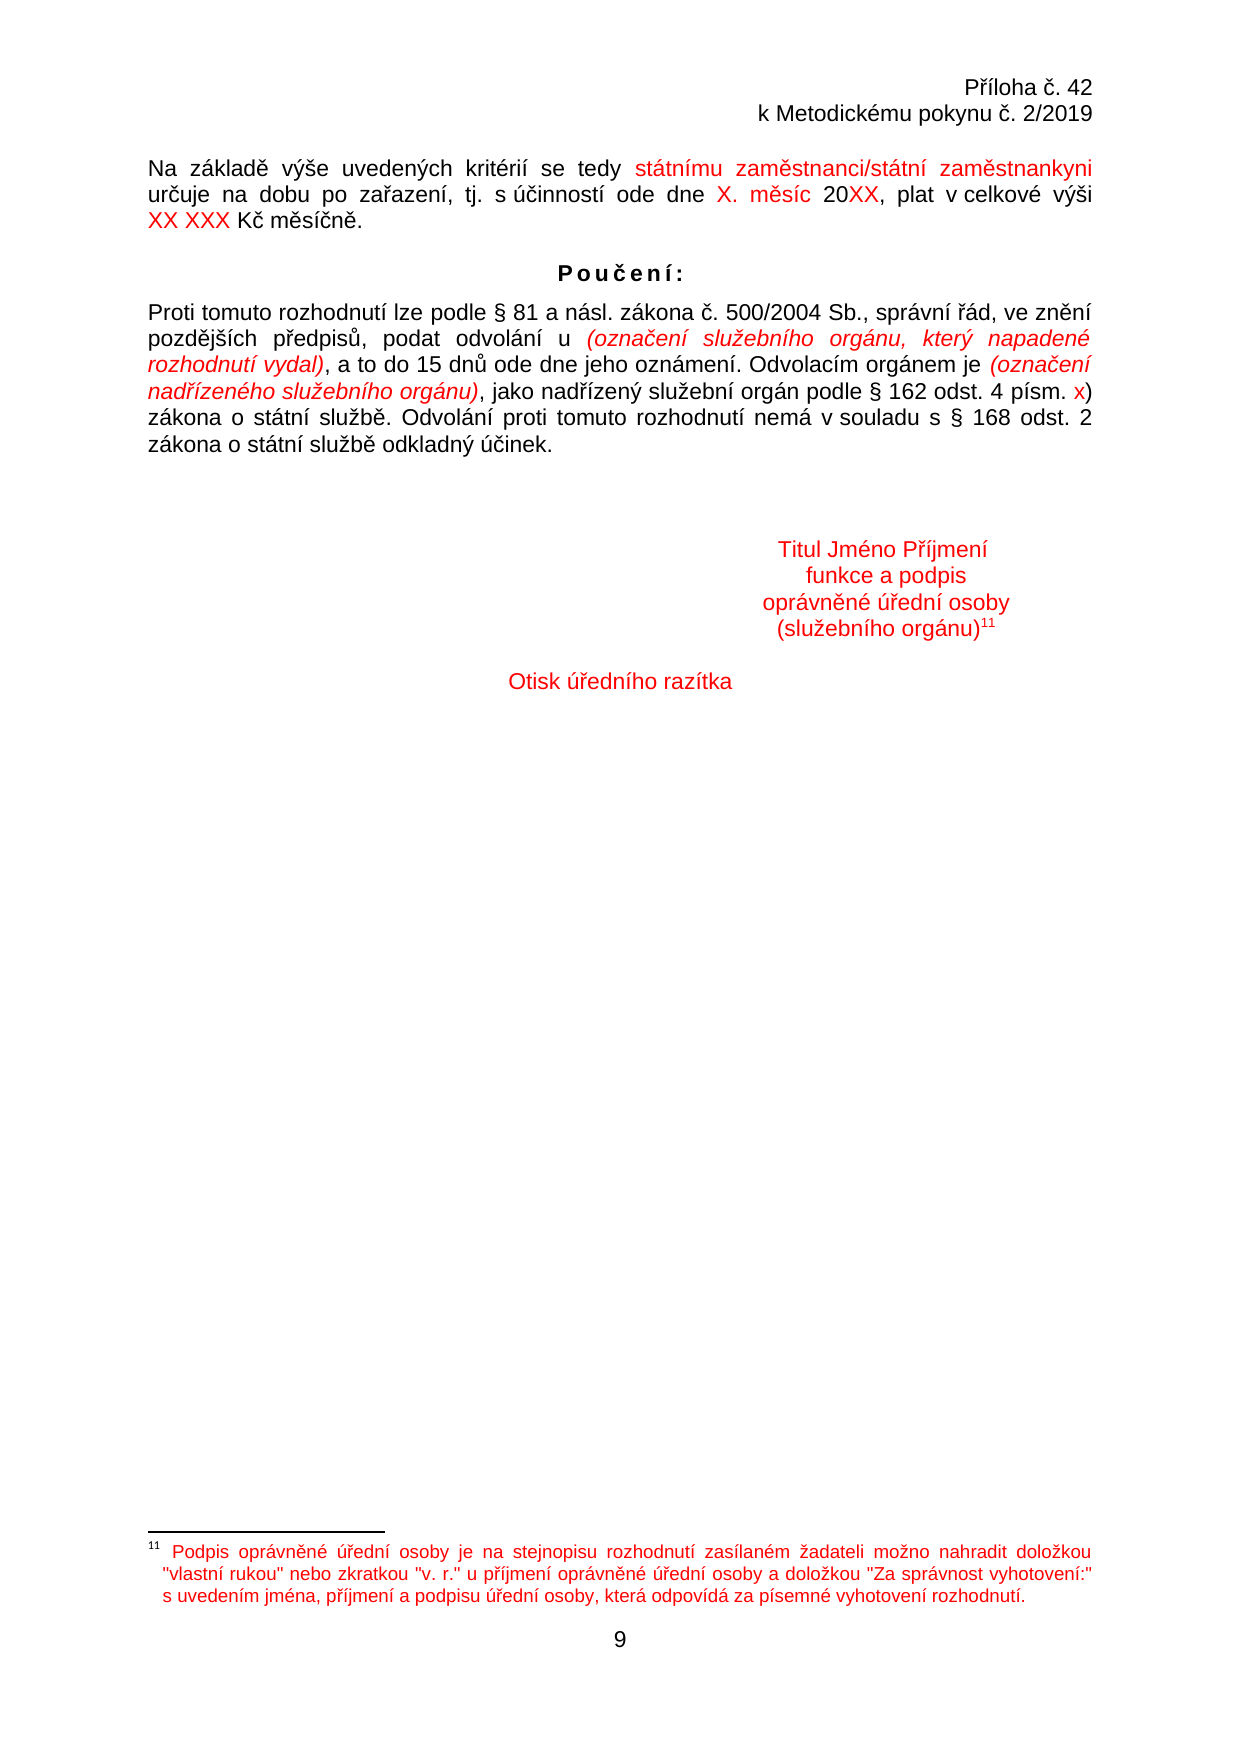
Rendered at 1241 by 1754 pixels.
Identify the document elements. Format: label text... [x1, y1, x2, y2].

text Na základě výše uvedených kritérií se tedy státnímu zaměstnanci/státní zaměstnankyni určuje na dobu po zařazení, tj. s účinností ode dne X. měsíc 20XX, plat v celkové výši XX XXX Kč měsíčně. [148, 154, 1093, 233]
text oprávněné úřední osoby [148, 589, 1093, 615]
text Titul Jméno Příjmení [148, 536, 1093, 562]
text (služebního orgánu) [148, 615, 1093, 641]
text Proti tomuto rozhodnutí lze podle § 81 a násl. zákona č. 500/2004 Sb., správní řád, ve znění pozdějších předpisů, podat odvolání u (označení služebního orgánu, který napadené rozhodnutí vydal), a to do 15 dnů ode dne jeho oznámení. Odvolacím orgánem je (označení nadřízeného služebního orgánu), jako nadřízený služební orgán podle § 162 odst. 4 písm. x) zákona o státní službě. Odvolání proti tomuto rozhodnutí nemá v souladu s § 168 odst. 2 zákona o státní službě odkladný účinek. [148, 299, 1093, 457]
text funkce a podpis [148, 562, 1093, 589]
text Poučení: [148, 260, 1093, 286]
text Otisk úředního razítka [148, 668, 1093, 694]
